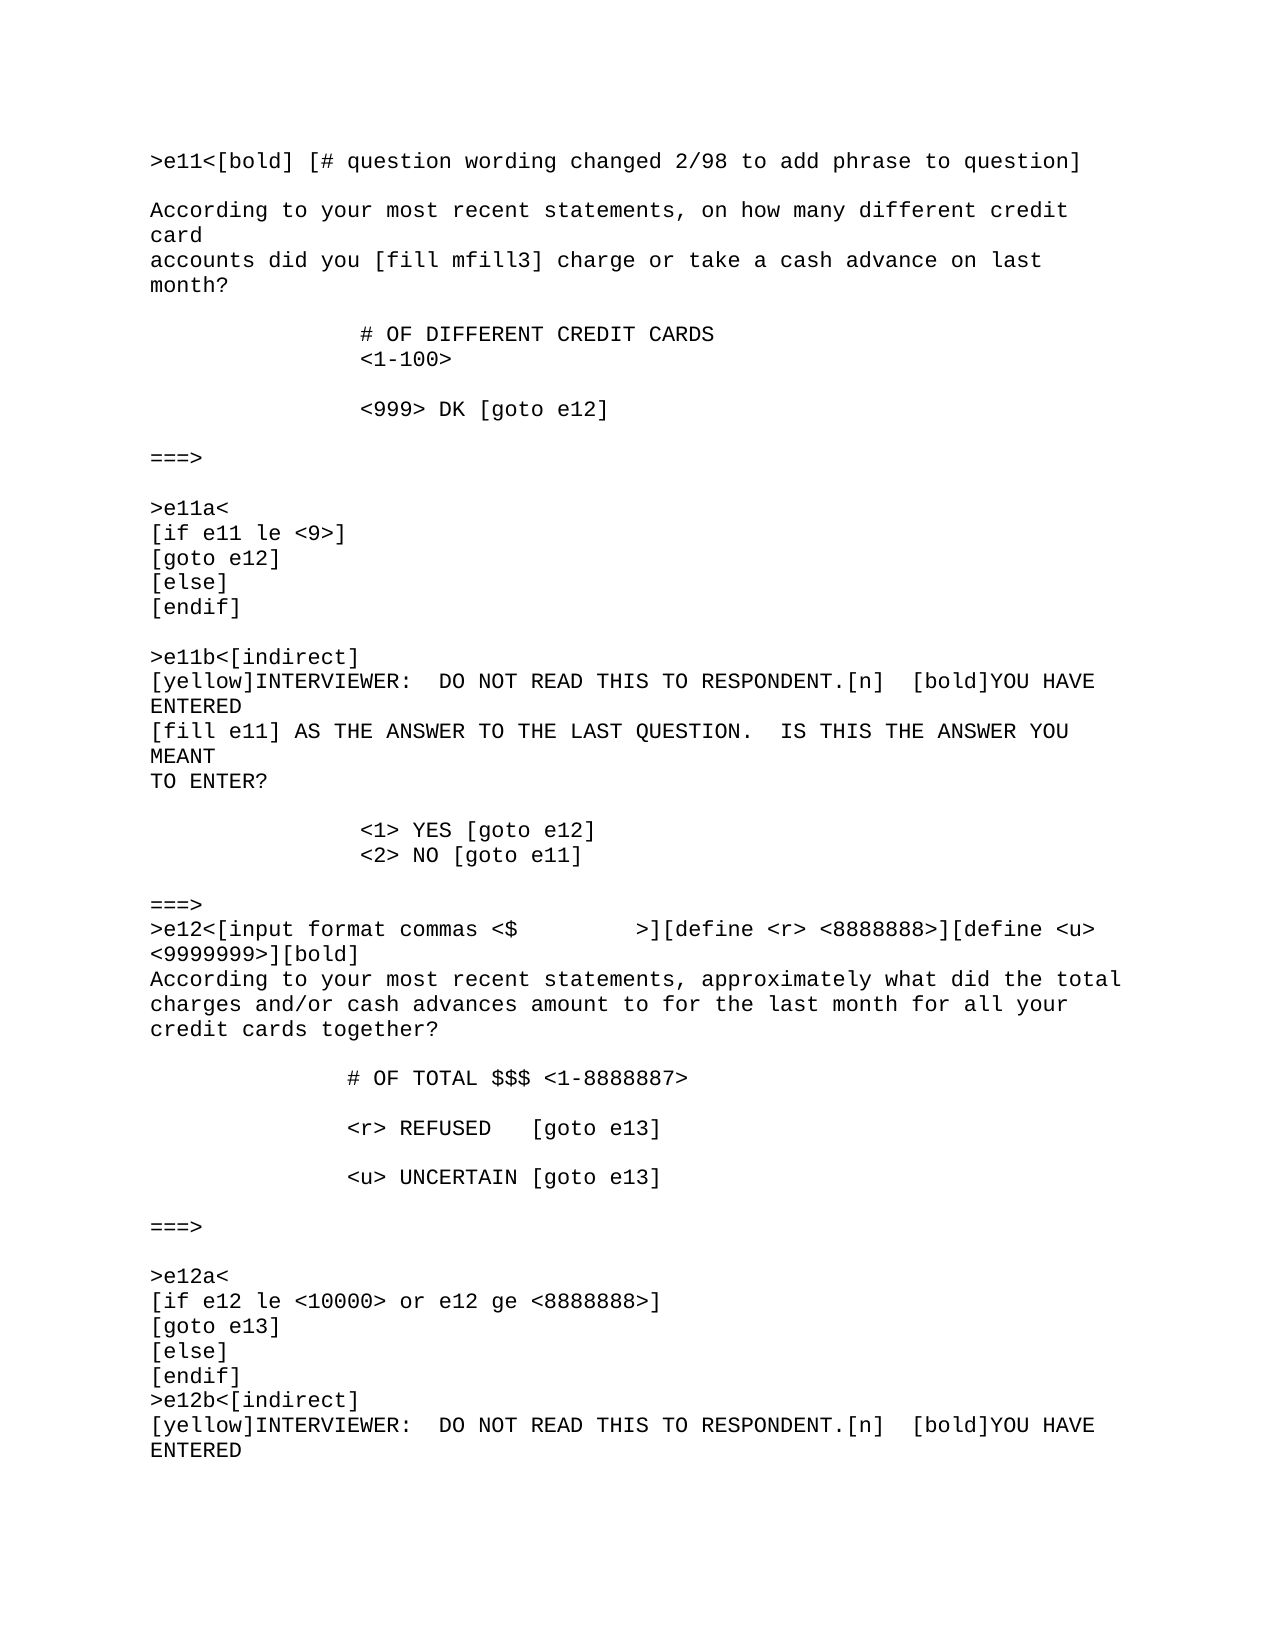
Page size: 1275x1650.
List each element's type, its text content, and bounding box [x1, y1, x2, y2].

text TO ENTER? [150, 770, 1125, 794]
text charges and/or cash advances amount to for the last month for all your [150, 993, 1125, 1018]
text # OF TOTAL $$$ <1-8888887> [150, 1067, 1125, 1092]
text [else] [150, 571, 1125, 596]
text ===> [150, 1216, 1125, 1241]
text [goto e12] [150, 547, 1125, 571]
text <r> REFUSED [goto e13] [150, 1117, 1125, 1142]
text [goto e13] [150, 1315, 1125, 1340]
text [endif] [150, 1365, 1125, 1389]
text According to your most recent statements, on how many different credit card [150, 199, 1125, 249]
text [if e12 le <10000> or e12 ge <8888888>] [150, 1290, 1125, 1315]
text >e12b<[indirect] [150, 1389, 1125, 1414]
text [endif] [150, 596, 1125, 621]
text >e11<[bold] [# question wording changed 2/98 to add phrase to question] [150, 150, 1125, 175]
text >e11b<[indirect] [150, 646, 1125, 671]
text >e12<[input format commas <$ >][define <r> <8888888>][define <u> <9999999>][bold] [150, 918, 1125, 968]
text accounts did you [fill mfill3] charge or take a cash advance on last month? [150, 249, 1125, 299]
text <2> NO [goto e11] [150, 844, 1125, 869]
text # OF DIFFERENT CREDIT CARDS [150, 323, 1125, 348]
text <999> DK [goto e12] [150, 398, 1125, 423]
text [else] [150, 1340, 1125, 1365]
text credit cards together? [150, 1018, 1125, 1042]
text <u> UNCERTAIN [goto e13] [150, 1166, 1125, 1191]
text <1> YES [goto e12] [150, 819, 1125, 844]
text [yellow]INTERVIEWER: DO NOT READ THIS TO RESPONDENT.[n] [bold]YOU HAVE ENTERED [150, 1414, 1125, 1464]
text ===> [150, 447, 1125, 472]
text >e11a< [150, 497, 1125, 522]
text <1-100> [150, 348, 1125, 373]
text [fill e11] AS THE ANSWER TO THE LAST QUESTION. IS THIS THE ANSWER YOU MEANT [150, 720, 1125, 770]
text >e12a< [150, 1266, 1125, 1290]
text [yellow]INTERVIEWER: DO NOT READ THIS TO RESPONDENT.[n] [bold]YOU HAVE ENTERED [150, 671, 1125, 720]
text According to your most recent statements, approximately what did the total [150, 968, 1125, 993]
text ===> [150, 894, 1125, 918]
text [if e11 le <9>] [150, 522, 1125, 547]
